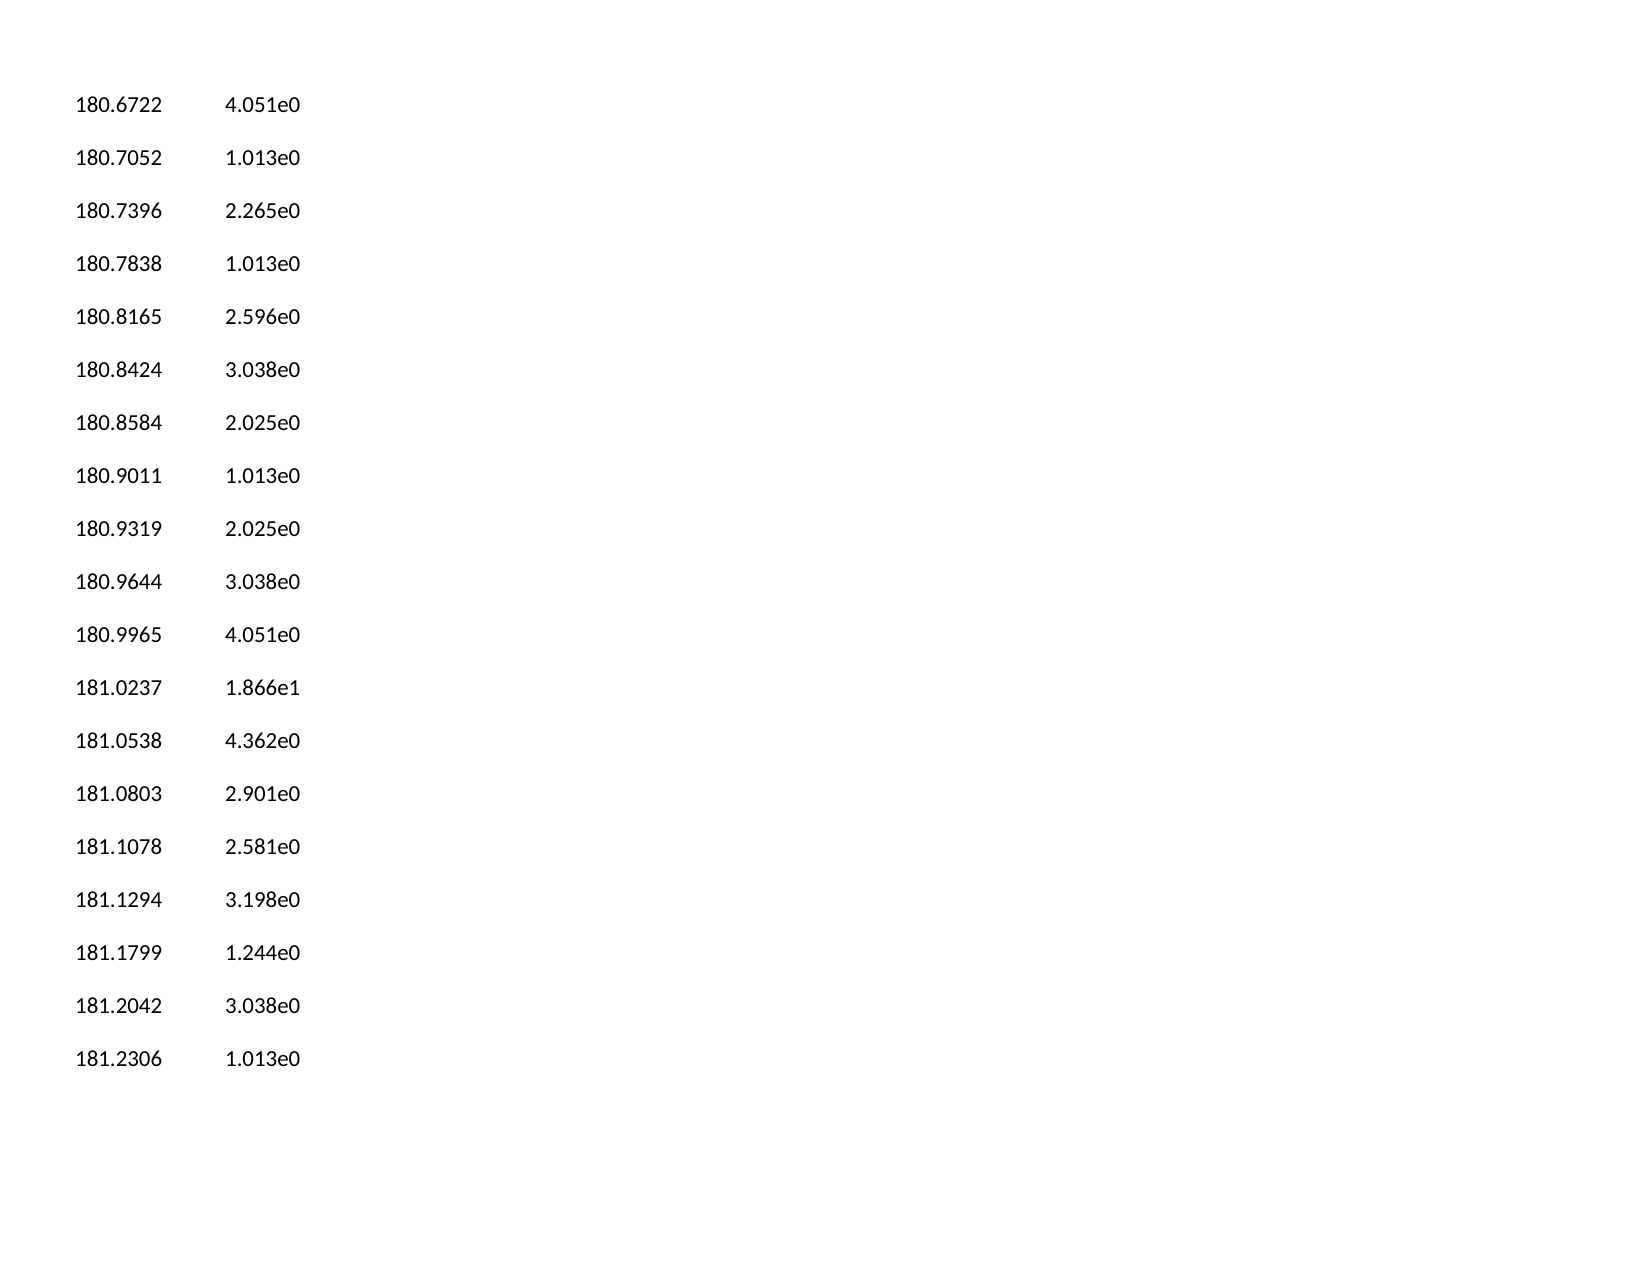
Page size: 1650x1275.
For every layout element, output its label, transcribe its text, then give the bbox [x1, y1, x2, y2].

text 181.2306 1.013e0 [75, 1044, 1563, 1072]
text 181.0237 1.866e1 [75, 673, 1563, 701]
text 180.6722 4.051e0 [75, 90, 1563, 118]
text 180.9011 1.013e0 [75, 461, 1563, 489]
text 181.1799 1.244e0 [75, 938, 1563, 966]
text 181.2042 3.038e0 [75, 991, 1563, 1019]
text 181.0803 2.901e0 [75, 779, 1563, 807]
text 180.8424 3.038e0 [75, 355, 1563, 383]
text 180.7396 2.265e0 [75, 196, 1563, 224]
text 180.7838 1.013e0 [75, 249, 1563, 277]
text 180.9644 3.038e0 [75, 567, 1563, 595]
text 181.0538 4.362e0 [75, 726, 1563, 754]
text 180.8584 2.025e0 [75, 408, 1563, 436]
text 180.9965 4.051e0 [75, 620, 1563, 648]
text 180.7052 1.013e0 [75, 143, 1563, 171]
text 181.1078 2.581e0 [75, 832, 1563, 860]
text 181.1294 3.198e0 [75, 885, 1563, 913]
text 180.9319 2.025e0 [75, 514, 1563, 542]
text 180.8165 2.596e0 [75, 302, 1563, 330]
